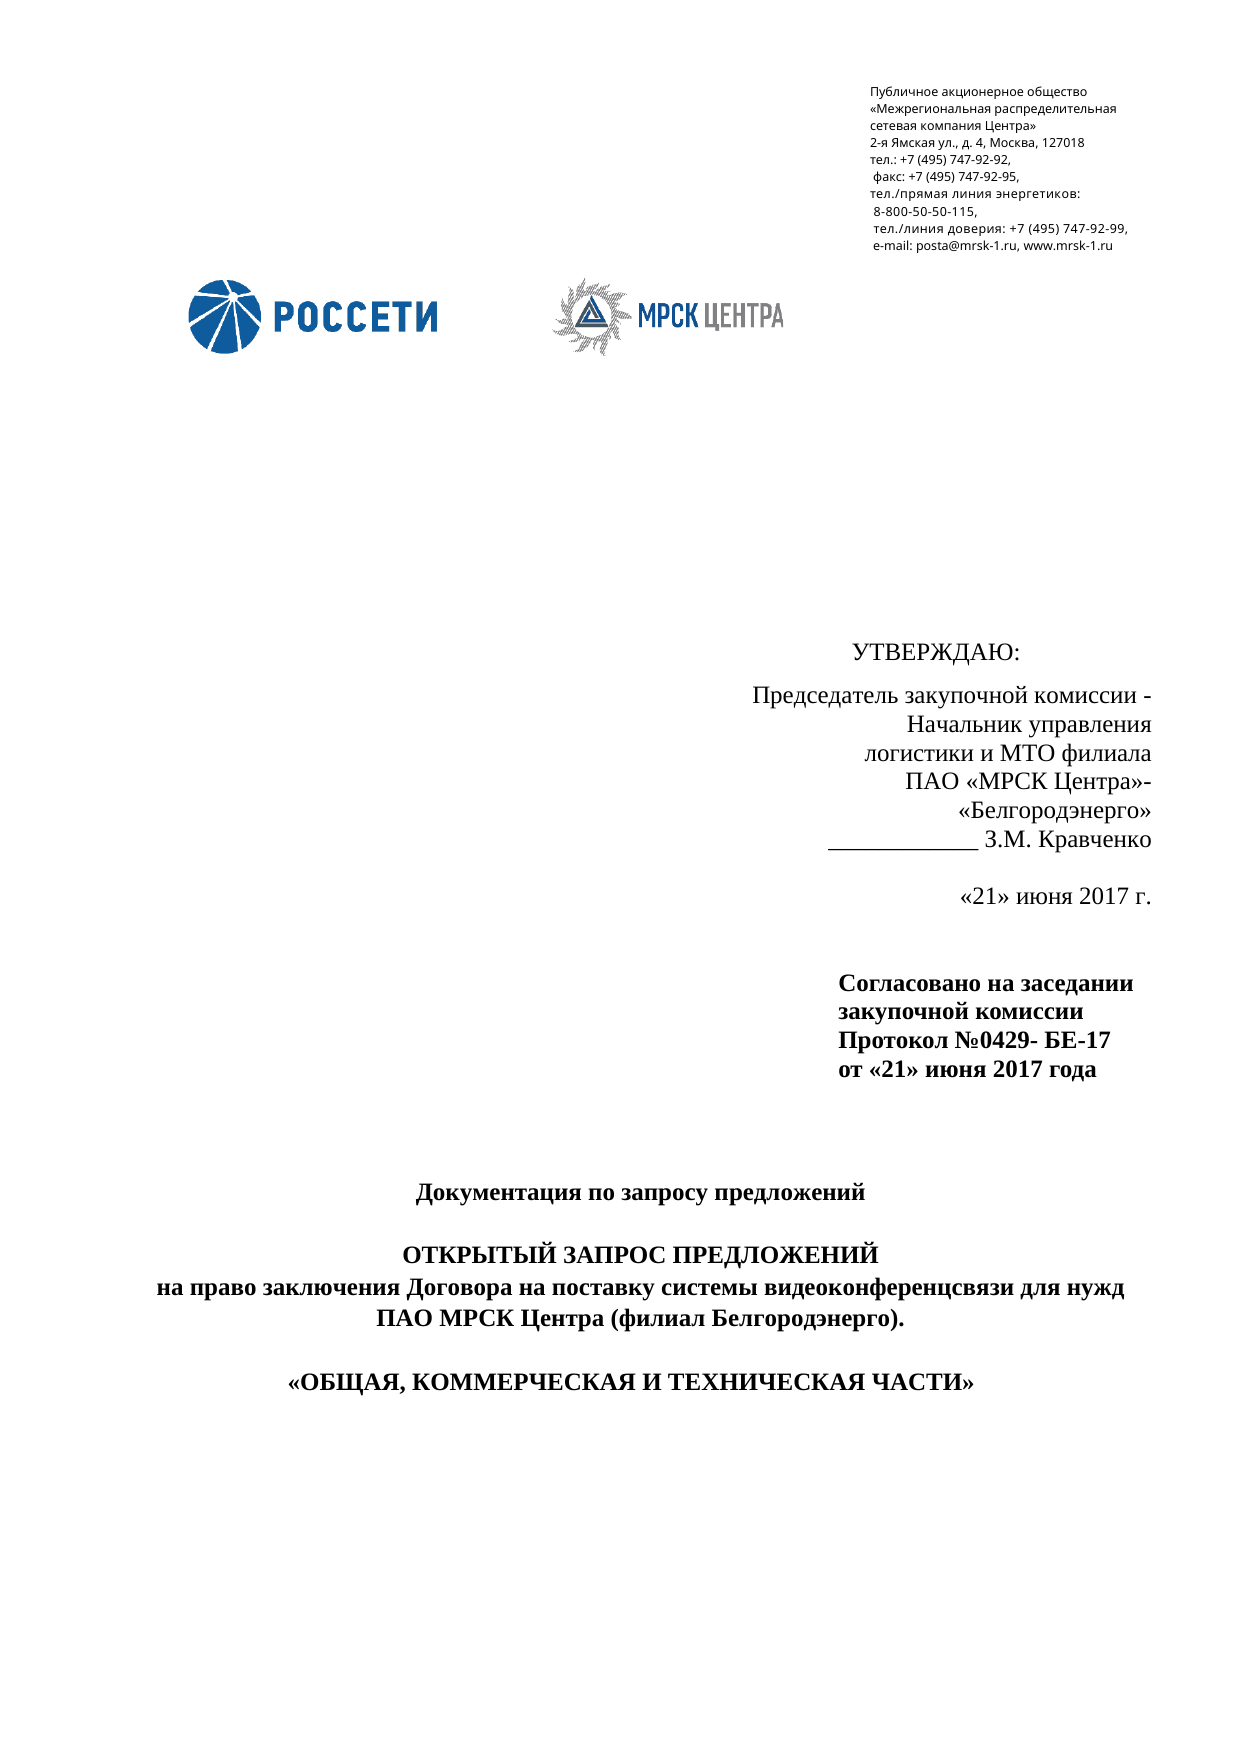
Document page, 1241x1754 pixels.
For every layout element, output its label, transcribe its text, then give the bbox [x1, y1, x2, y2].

text Согласовано на заседании [838, 968, 1152, 996]
text на право заключения Договора на поставку системы видеоконференцсвязи для нужд ПАО МРСК Центра (филиал Белгородэнерго). [129, 1272, 1152, 1332]
text Председатель закупочной комиссии - [129, 680, 1152, 709]
picture [188, 278, 784, 356]
text Протокол №0429- БЕ-17 [838, 1025, 1152, 1054]
text Начальник управления [129, 709, 1152, 738]
text «21» июня 2017 г. [720, 881, 1152, 910]
text «Белгородэнерго» [129, 795, 1152, 824]
text Документация по запросу предложений [129, 1177, 1152, 1206]
text ____________ З.М. Кравченко [129, 824, 1152, 853]
text закупочной комиссии [838, 996, 1152, 1025]
text «ОБЩАЯ, КОММЕРЧЕСКАЯ и техническая ЧАСТИ» [73, 1367, 1183, 1395]
text логистики и МТО филиала [129, 738, 1152, 766]
text ОТКРЫТЫЙ ЗАПРОС ПРЕДЛОЖЕНИЙ [129, 1240, 1152, 1269]
text от «21» июня 2017 года [838, 1054, 1152, 1083]
text ПАО «МРСК Центра»- [129, 766, 1152, 795]
text УТВЕРЖДАЮ: [720, 637, 1152, 666]
